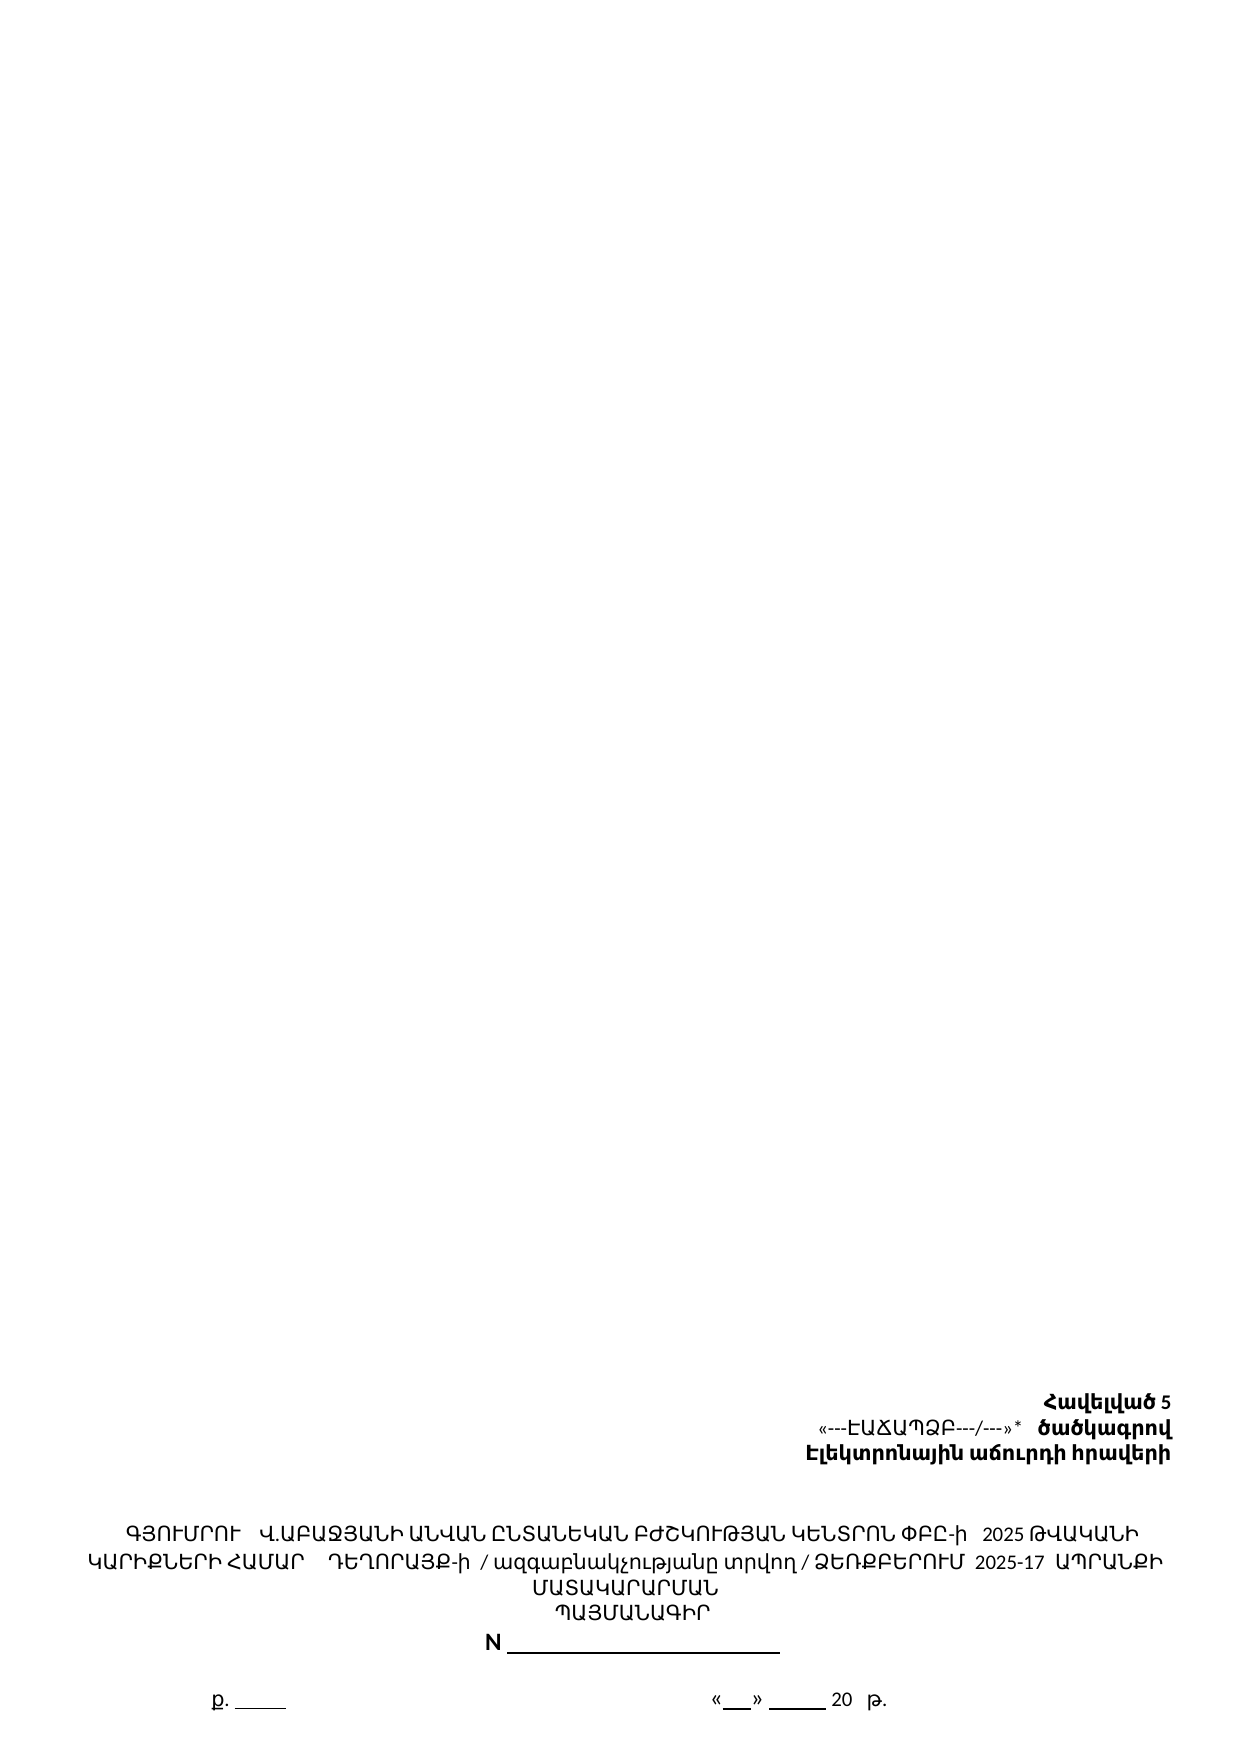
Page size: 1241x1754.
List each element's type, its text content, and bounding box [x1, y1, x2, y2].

text ԳՅՈՒՄՐՈՒ Վ.ԱԲԱՋՅԱՆԻ ԱՆՎԱՆ ԸՆՏԱՆԵԿԱՆ ԲԺՇԿՈՒԹՅԱՆ ԿԵՆՏՐՈՆ ՓԲԸ-ի 2025 ԹՎԱԿԱՆԻ ԿԱՐԻՔՆԵՐԻ ՀԱՄԱՐ ԴԵՂՈՐԱՅՔ-ի / ազգաբնակչությանը տրվող / ՁԵՌՔԲԵՐՈՒՄ 2025-17 ԱՊՐԱՆՔԻ ՄԱՏԱԿԱՐԱՐՄԱՆ [79, 1522, 1171, 1601]
text ՊԱՅՄԱՆԱԳԻՐ [79, 1601, 1171, 1626]
text Հավելված 5 [94, 1389, 1171, 1415]
text ք. « » 20 թ. [94, 1682, 1171, 1712]
text Էլեկտրոնային աճուրդի հրավերի [94, 1440, 1171, 1466]
text N [79, 1626, 1171, 1656]
text «---ԷԱՃԱՊՁԲ---/---»* ծածկագրով [94, 1415, 1171, 1440]
